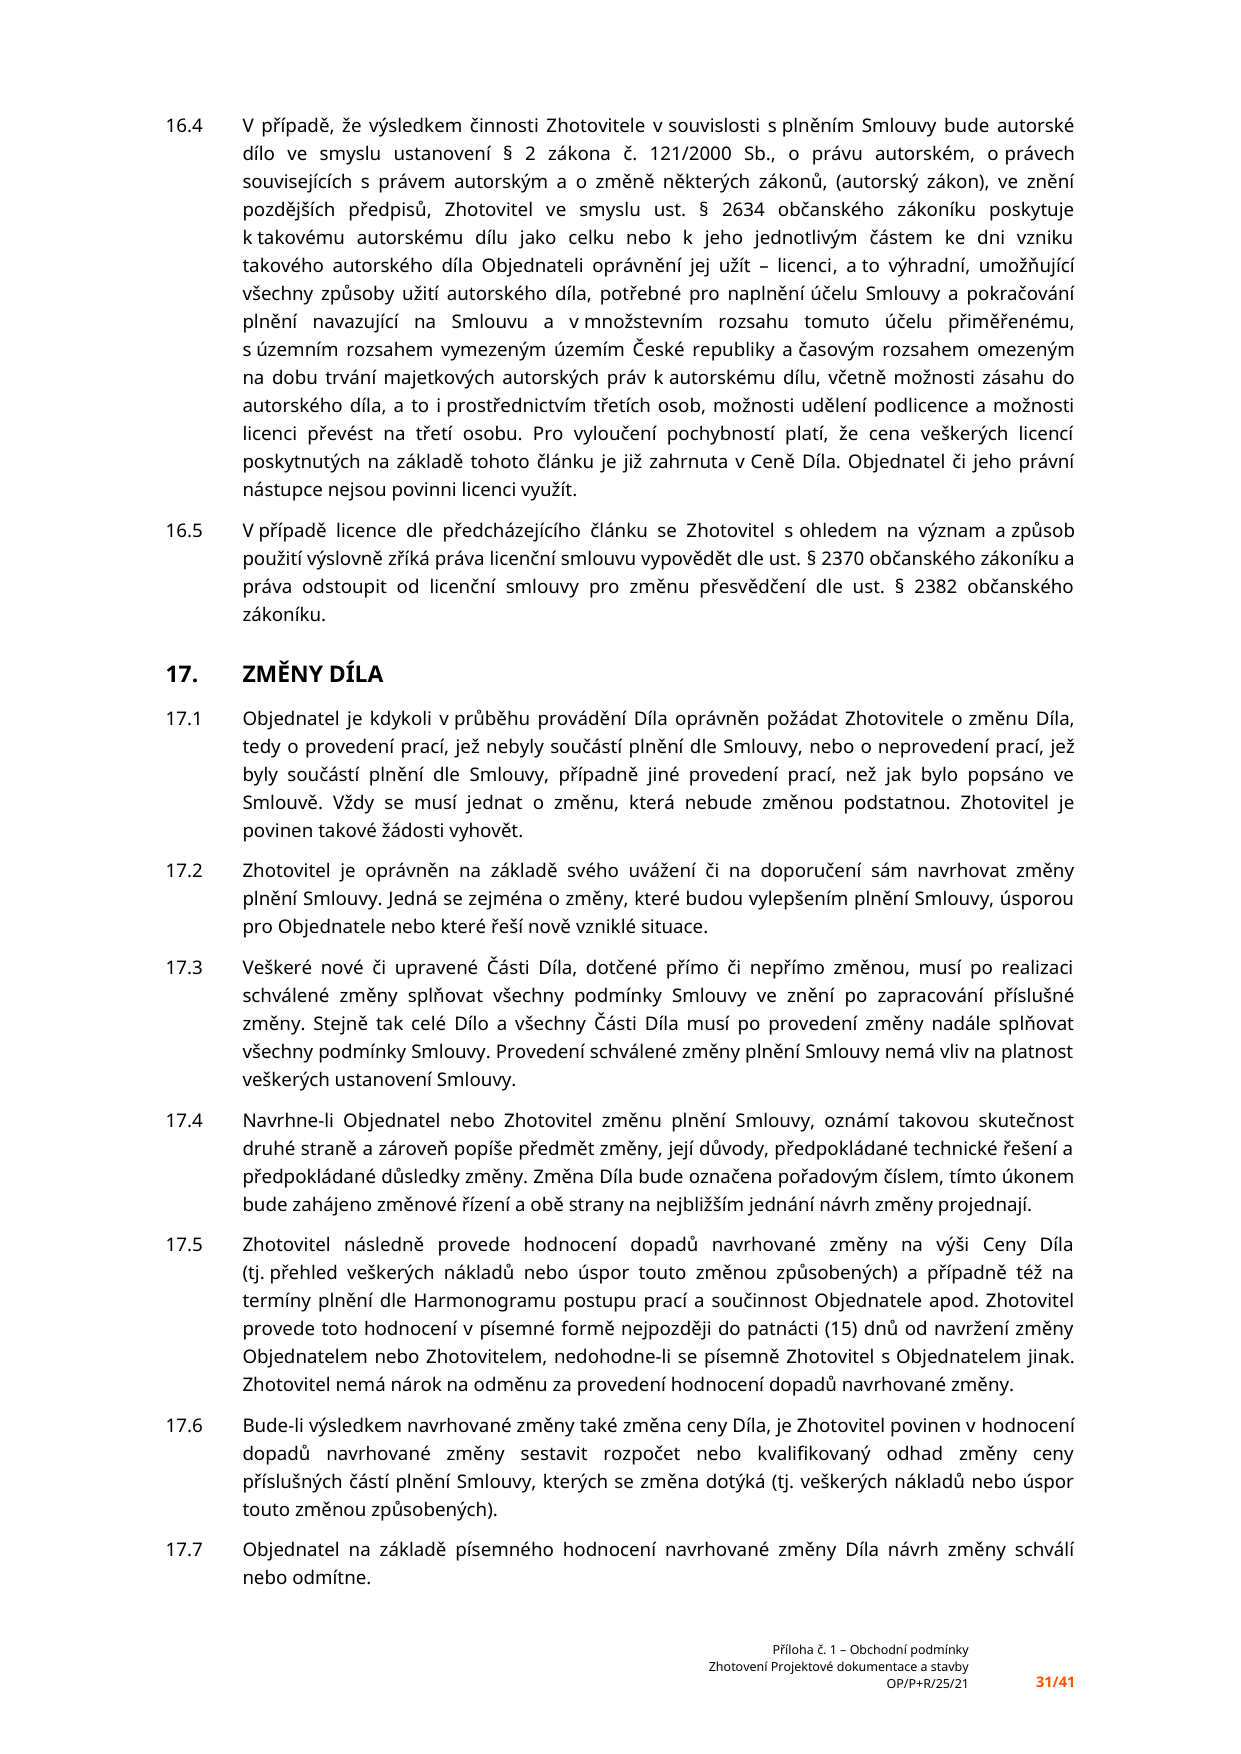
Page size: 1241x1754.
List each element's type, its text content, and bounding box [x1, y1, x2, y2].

text ZMĚNY DÍLA [165, 658, 1075, 689]
text Objednatel na základě písemného hodnocení navrhované změny Díla návrh změny schválí nebo odmítne. [165, 1537, 1075, 1590]
text Navrhne-li Objednatel nebo Zhotovitel změnu plnění Smlouvy, oznámí takovou skutečnost druhé straně a zároveň popíše předmět změny, její důvody, předpokládané technické řešení a předpokládané důsledky změny. Změna Díla bude označena pořadovým číslem, tímto úkonem bude zahájeno změnové řízení a obě strany na nejbližším jednání návrh změny projednají. [165, 1107, 1075, 1216]
text Zhotovitel je oprávněn na základě svého uvážení či na doporučení sám navrhovat změny plnění Smlouvy. Jedná se zejména o změny, které budou vylepšením plnění Smlouvy, úsporou pro Objednatele nebo které řeší nově vzniklé situace. [165, 858, 1075, 939]
text Bude-li výsledkem navrhované změny také změna ceny Díla, je Zhotovitel povinen v hodnocení dopadů navrhované změny sestavit rozpočet nebo kvalifikovaný odhad změny ceny příslušných částí plnění Smlouvy, kterých se změna dotýká (tj. veškerých nákladů nebo úspor touto změnou způsobených). [165, 1412, 1075, 1522]
text V případě, že výsledkem činnosti Zhotovitele v souvislosti s plněním Smlouvy bude autorské dílo ve smyslu ustanovení § 2 zákona č. 121/2000 Sb., o právu autorském, o právech souvisejících s právem autorským a o změně některých zákonů, (autorský zákon), ve znění pozdějších předpisů, Zhotovitel ve smyslu ust. § 2634 občanského zákoníku poskytuje k takovému autorskému dílu jako celku nebo k jeho jednotlivým částem ke dni vzniku takového autorského díla Objednateli oprávnění jej užít – licenci, a to výhradní, umožňující všechny způsoby užití autorského díla, potřebné pro naplnění účelu Smlouvy a pokračování plnění navazující na Smlouvu a v množstevním rozsahu tomuto účelu přiměřenému, s územním rozsahem vymezeným územím České republiky a časovým rozsahem omezeným na dobu trvání majetkových autorských práv k autorskému dílu, včetně možnosti zásahu do autorského díla, a to i prostřednictvím třetích osob, možnosti udělení podlicence a možnosti licenci převést na třetí osobu. Pro vyloučení pochybností platí, že cena veškerých licencí poskytnutých na základě tohoto článku je již zahrnuta v Ceně Díla. Objednatel či jeho právní nástupce nejsou povinni licenci využít. [165, 112, 1075, 502]
text Objednatel je kdykoli v průběhu provádění Díla oprávněn požádat Zhotovitele o změnu Díla, tedy o provedení prací, jež nebyly součástí plnění dle Smlouvy, nebo o neprovedení prací, jež byly součástí plnění dle Smlouvy, případně jiné provedení prací, než jak bylo popsáno ve Smlouvě. Vždy se musí jednat o změnu, která nebude změnou podstatnou. Zhotovitel je povinen takové žádosti vyhovět. [165, 705, 1075, 843]
text V případě licence dle předcházejícího článku se Zhotovitel s ohledem na význam a způsob použití výslovně zříká práva licenční smlouvu vypovědět dle ust. § 2370 občanského zákoníku a práva odstoupit od licenční smlouvy pro změnu přesvědčení dle ust. § 2382 občanského zákoníku. [165, 517, 1075, 627]
text Veškeré nové či upravené Části Díla, dotčené přímo či nepřímo změnou, musí po realizaci schválené změny splňovat všechny podmínky Smlouvy ve znění po zapracování příslušné změny. Stejně tak celé Dílo a všechny Části Díla musí po provedení změny nadále splňovat všechny podmínky Smlouvy. Provedení schválené změny plnění Smlouvy nemá vliv na platnost veškerých ustanovení Smlouvy. [165, 954, 1075, 1092]
text Zhotovitel následně provede hodnocení dopadů navrhované změny na výši Ceny Díla (tj. přehled veškerých nákladů nebo úspor touto změnou způsobených) a případně též na termíny plnění dle Harmonogramu postupu prací a součinnost Objednatele apod. Zhotovitel provede toto hodnocení v písemné formě nejpozději do patnácti (15) dnů od navržení změny Objednatelem nebo Zhotovitelem, nedohodne-li se písemně Zhotovitel s Objednatelem jinak. Zhotovitel nemá nárok na odměnu za provedení hodnocení dopadů navrhované změny. [165, 1231, 1075, 1397]
